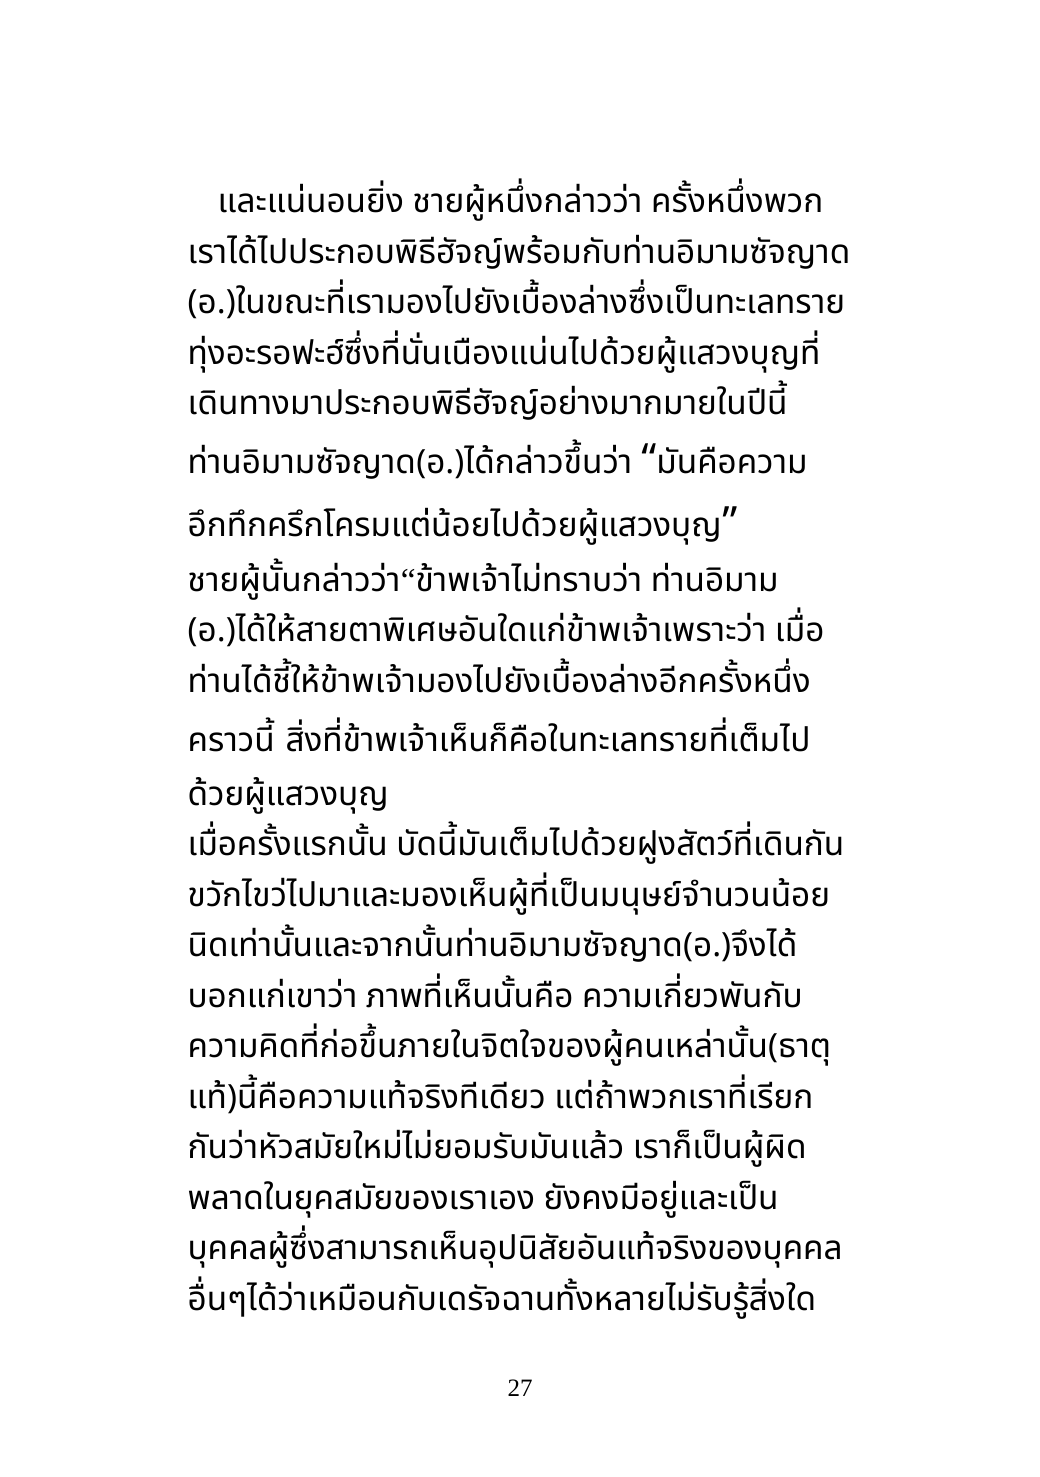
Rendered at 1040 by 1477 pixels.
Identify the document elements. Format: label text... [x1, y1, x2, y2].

text ชายผู้นั้นกล่าวว่า“ข้าพเจ้าไม่ทราบว่า ท่านอิมาม (อ.)ได้ให้สายตาพิเศษอันใดแก่ข้าพเจ้าเพราะว่า เมื่อท่านได้ชี้ให้ข้าพเจ้ามองไปยังเบื้องล่างอีกครั้งหนึ่งคราวนี้ สิ่งที่ข้าพเจ้าเห็นก็คือในทะเลทรายที่เต็มไปด้วยผู้แสวงบุญ [187, 556, 852, 820]
text และแน่นอนยิ่ง ชายผู้หนึ่งกล่าวว่า ครั้งหนึ่งพวกเราได้ไปประกอบพิธีฮัจญ์พร้อมกับท่านอิมามซัจญาด (อ.)ในขณะที่เรามองไปยังเบื้องล่างซึ่งเป็นทะเลทรายทุ่งอะรอฟะฮ์ซึ่งที่นั่นเนืองแน่นไปด้วยผู้แสวงบุญที่เดินทางมาประกอบพิธีฮัจญ์อย่างมากมายในปีนี้ [187, 177, 852, 430]
text ท่านอิมามซัจญาด(อ.)ได้กล่าวขึ้นว่า “มันคือความอึกทึกครึกโครมแต่น้อยไปด้วยผู้แสวงบุญ” [187, 430, 852, 556]
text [187, 820, 852, 1325]
